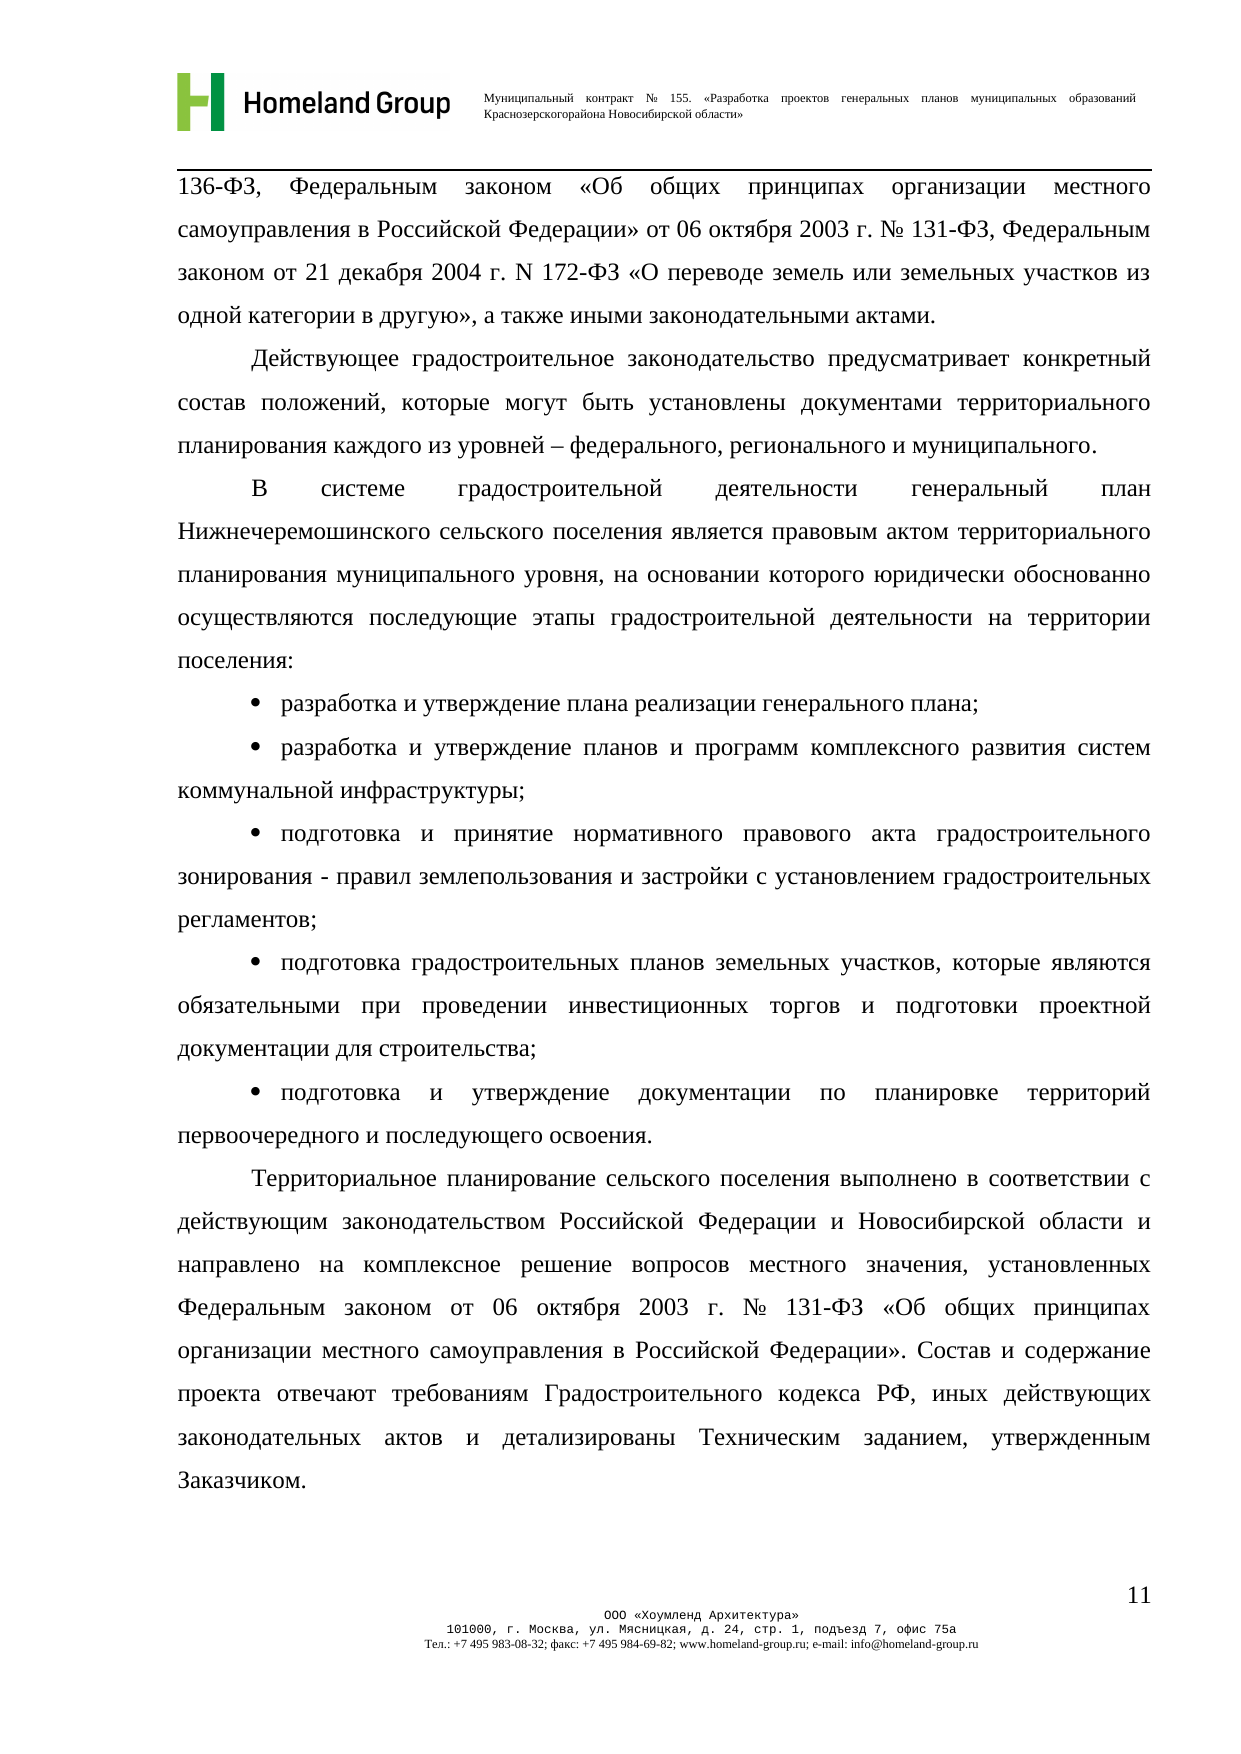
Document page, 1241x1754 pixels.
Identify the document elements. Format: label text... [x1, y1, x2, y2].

list подготовка градостроительных планов земельных участков, которые являются обязательными при проведении инвестиционных торгов и подготовки проектной документации для строительства; [177, 947, 1152, 1062]
list разработка и утверждение плана реализации генерального плана; [177, 688, 1152, 717]
text В системе градостроительной деятельности генеральный план Нижнечеремошинского сельского поселения является правовым актом территориального планирования муниципального уровня, на основании которого юридически обоснованно осуществляются последующие этапы градостроительной деятельности на территории поселения: [177, 473, 1152, 674]
picture [177, 73, 450, 131]
text Территориальное планирование сельского поселения выполнено в соответствии с действующим законодательством Российской Федерации и Новосибирской области и направлено на комплексное решение вопросов местного значения, установленных Федеральным законом от 06 октября 2003 г. № 131-ФЗ «Об общих принципах организации местного самоуправления в Российской Федерации». Состав и содержание проекта отвечают требованиям Градостроительного кодекса РФ, иных действующих законодательных актов и детализированы Техническим заданием, утвержденным Заказчиком. [177, 1163, 1152, 1493]
list разработка и утверждение планов и программ комплексного развития систем коммунальной инфраструктуры; [177, 732, 1152, 803]
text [177, 171, 1152, 329]
list подготовка и принятие нормативного правового акта градостроительного зонирования - правил землепользования и застройки с установлением градостроительных регламентов; [177, 818, 1152, 933]
list подготовка и утверждение документации по планировке территорий первоочередного и последующего освоения. [177, 1077, 1152, 1148]
text Действующее градостроительное законодательство предусматривает конкретный состав положений, которые могут быть установлены документами территориального планирования каждого из уровней – федерального, регионального и муниципального. [177, 343, 1152, 458]
